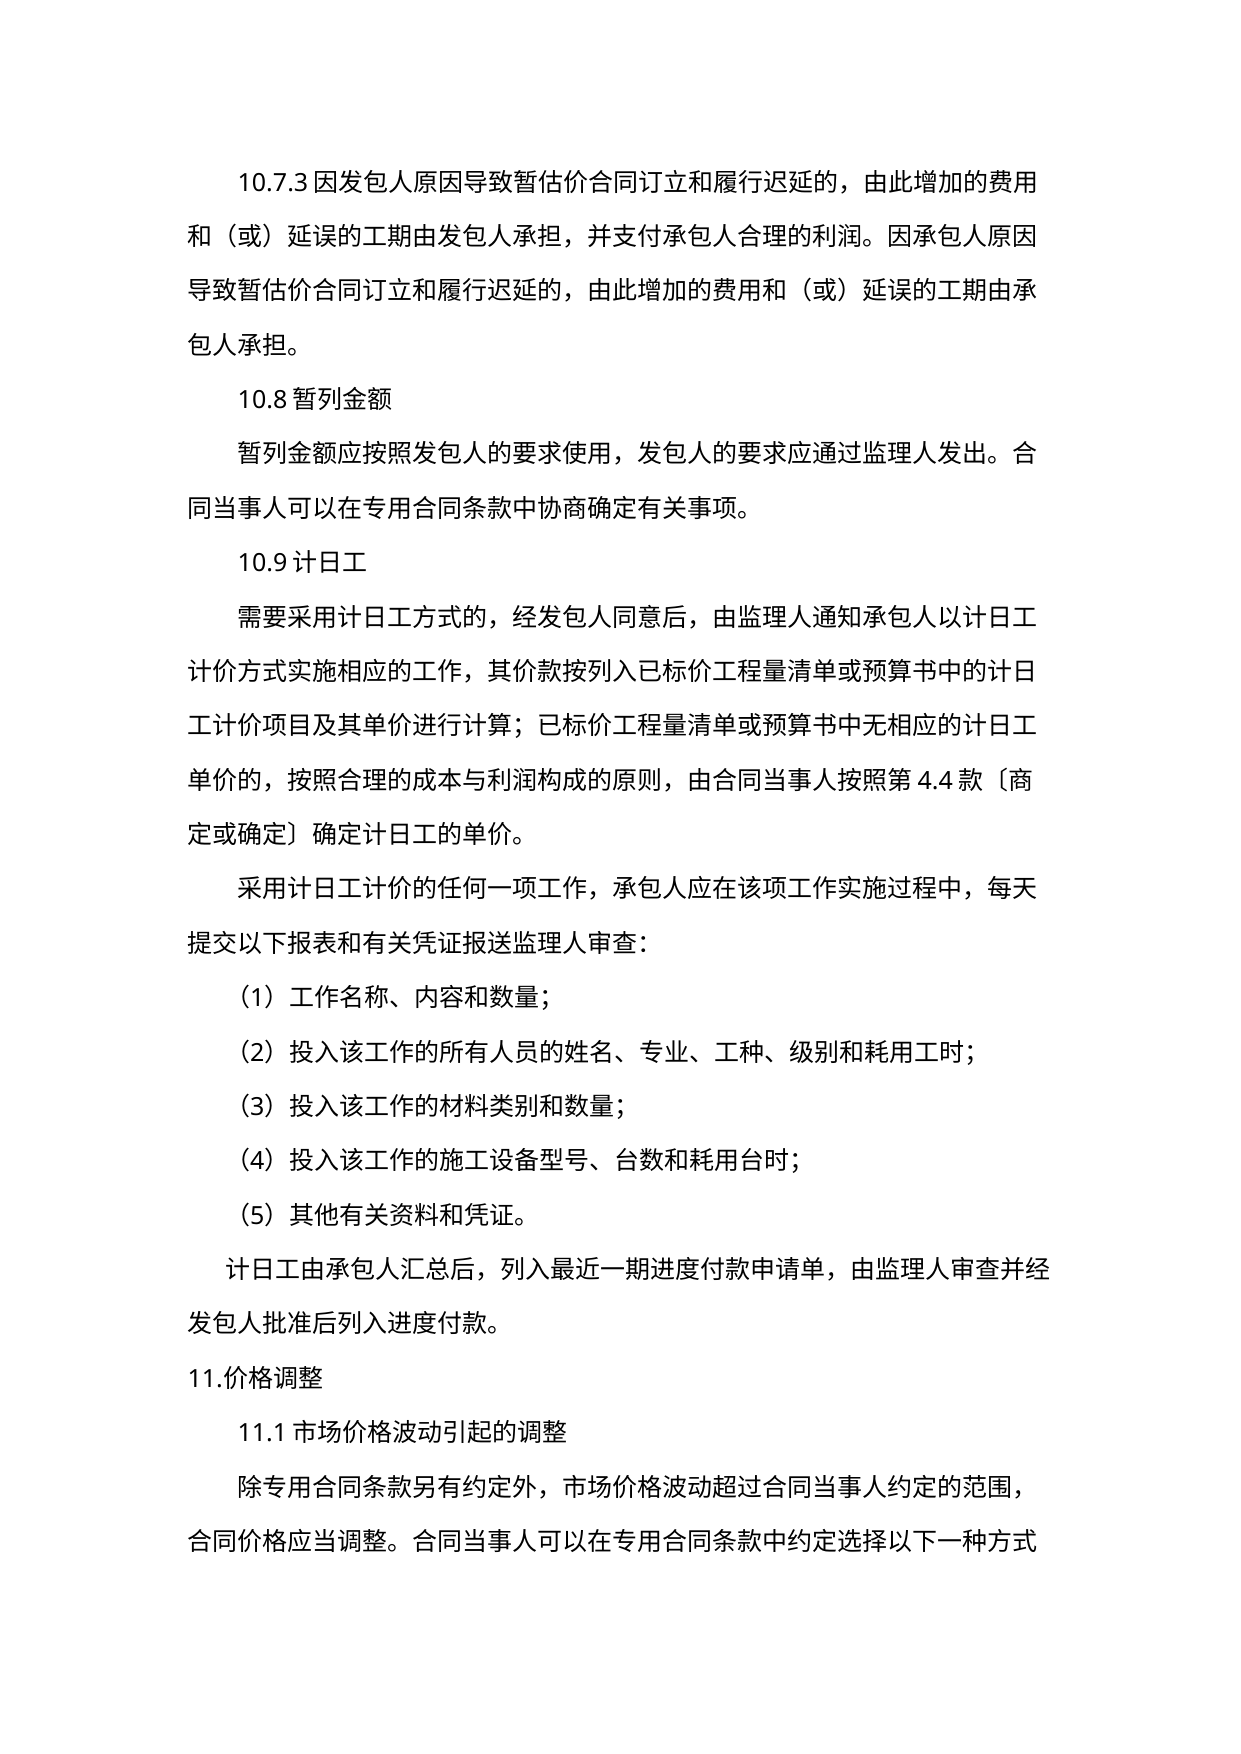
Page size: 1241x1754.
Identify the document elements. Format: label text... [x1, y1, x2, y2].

text 采用计日工计价的任何一项工作，承包人应在该项工作实施过程中，每天提交以下报表和有关凭证报送监理人审查： [187, 869, 1053, 959]
text 11.1市场价格波动引起的调整 [187, 1413, 1053, 1449]
text （4）投入该工作的施工设备型号、台数和耗用台时； [187, 1141, 1053, 1177]
text 10.8暂列金额 [187, 379, 1053, 416]
text 计日工由承包人汇总后，列入最近一期进度付款申请单，由监理人审查并经发包人批准后列入进度付款。 [187, 1249, 1053, 1340]
text 10.7.3因发包人原因导致暂估价合同订立和履行迟延的，由此增加的费用和（或）延误的工期由发包人承担，并支付承包人合理的利润。因承包人原因导致暂估价合同订立和履行迟延的，由此增加的费用和（或）延误的工期由承包人承担。 [187, 162, 1053, 361]
text 11.价格调整 [187, 1358, 1053, 1394]
text （2）投入该工作的所有人员的姓名、专业、工种、级别和耗用工时； [187, 1032, 1053, 1068]
text 需要采用计日工方式的，经发包人同意后，由监理人通知承包人以计日工计价方式实施相应的工作，其价款按列入已标价工程量清单或预算书中的计日工计价项目及其单价进行计算；已标价工程量清单或预算书中无相应的计日工单价的，按照合理的成本与利润构成的原则，由合同当事人按照第4.4款〔商定或确定〕确定计日工的单价。 [187, 597, 1053, 851]
text 10.9计日工 [187, 543, 1053, 579]
text 暂列金额应按照发包人的要求使用，发包人的要求应通过监理人发出。合同当事人可以在专用合同条款中协商确定有关事项。 [187, 434, 1053, 524]
text （5）其他有关资料和凭证。 [187, 1195, 1053, 1231]
text （3）投入该工作的材料类别和数量； [187, 1086, 1053, 1123]
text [187, 1467, 1053, 1558]
text （1）工作名称、内容和数量； [187, 978, 1053, 1014]
